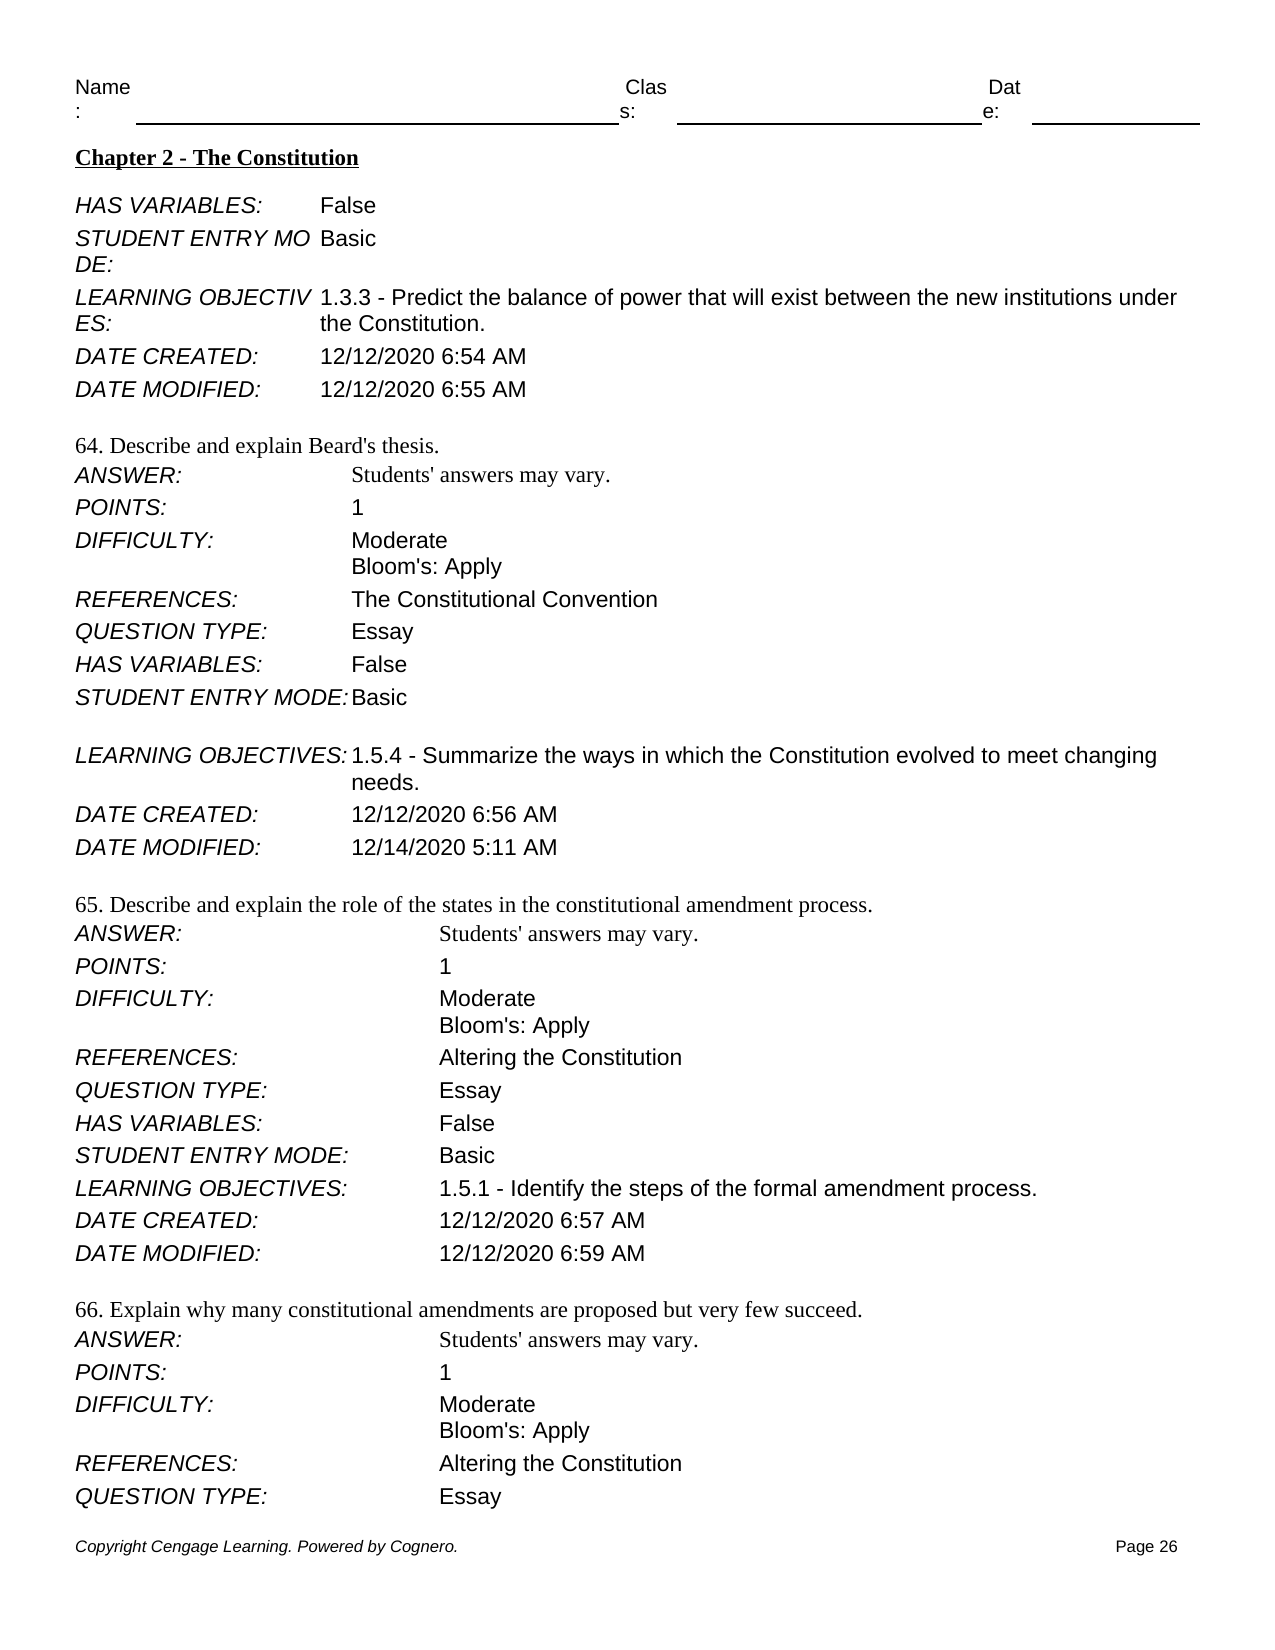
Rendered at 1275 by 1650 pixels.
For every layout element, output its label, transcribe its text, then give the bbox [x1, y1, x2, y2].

table_header 64. Describe and explain Beard's thesis. [75, 432, 1200, 864]
table_header 65. Describe and explain the role of the states in the constitutional amendment process. [75, 891, 1200, 1269]
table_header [75, 1296, 1200, 1512]
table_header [75, 189, 1200, 405]
